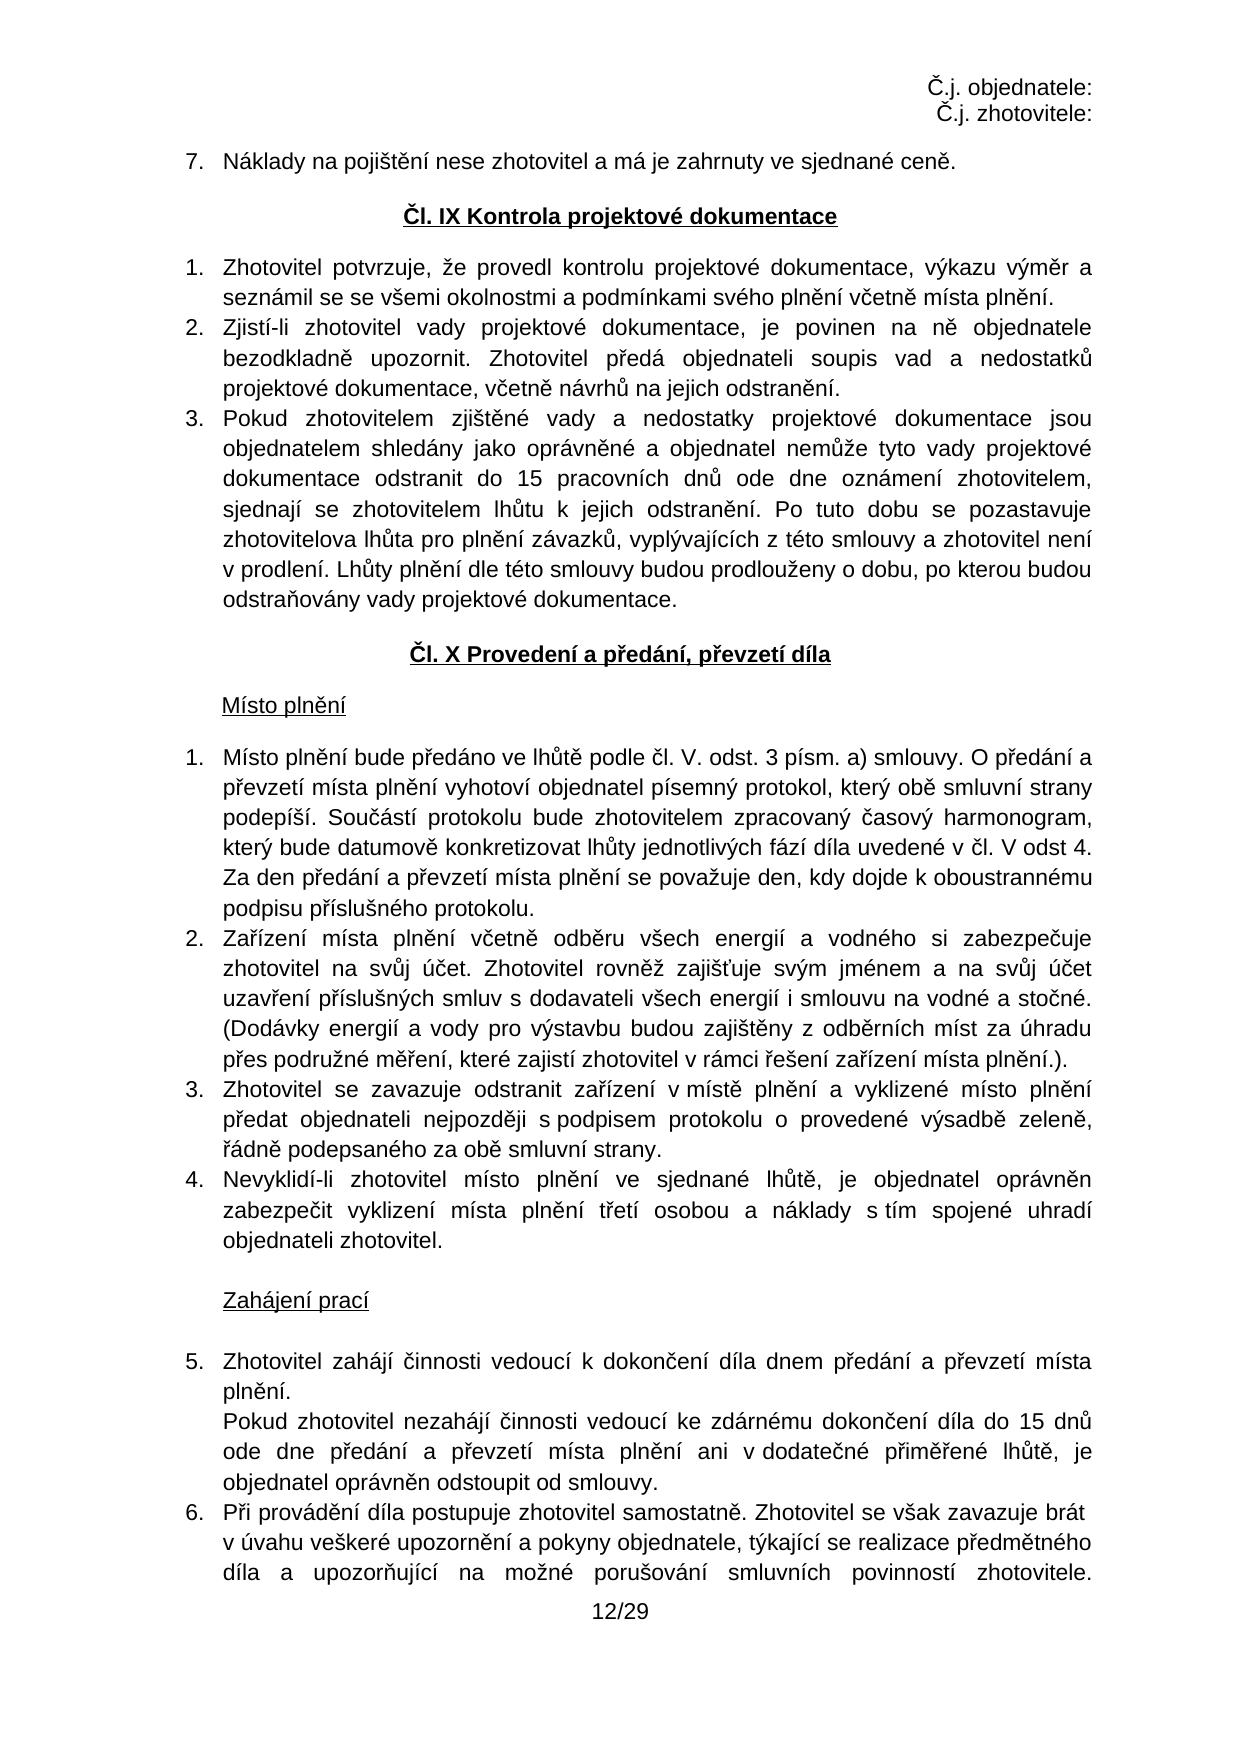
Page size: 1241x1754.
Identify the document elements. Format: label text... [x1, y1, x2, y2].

list Místo plnění bude předáno ve lhůtě podle čl. V. odst. 3 písm. a) smlouvy. O předání a převzetí místa plnění vyhotoví objednatel písemný protokol, který obě smluvní strany podepíší. Součástí protokolu bude zhotovitelem zpracovaný časový harmonogram, který bude datumově konkretizovat lhůty jednotlivých fází díla uvedené v čl. V odst 4. Za den předání a převzetí místa plnění se považuje den, kdy dojde k oboustrannému podpisu příslušného protokolu. [185, 743, 1093, 921]
list Zhotovitel potvrzuje, že provedl kontrolu projektové dokumentace, výkazu výměr a seznámil se se všemi okolnostmi a podmínkami svého plnění včetně místa plnění. [185, 254, 1093, 310]
list Zhotovitel zahájí činnosti vedoucí k dokončení díla dnem předání a převzetí místa plnění. Pokud zhotovitel nezahájí činnosti vedoucí ke zdárnému dokončení díla do 15 dnů ode dne předání a převzetí místa plnění ani v dodatečné přiměřené lhůtě, je objednatel oprávněn odstoupit od smlouvy. [185, 1348, 1093, 1495]
list Zjistí-li zhotovitel vady projektové dokumentace, je povinen na ně objednatele bezodkladně upozornit. Zhotovitel předá objednateli soupis vad a nedostatků projektové dokumentace, včetně návrhů na jejich odstranění. [185, 314, 1093, 401]
list Pokud zhotovitelem zjištěné vady a nedostatky projektové dokumentace jsou objednatelem shledány jako oprávněné a objednatel nemůže tyto vady projektové dokumentace odstranit do 15 pracovních dnů ode dne oznámení zhotovitelem, sjednají se zhotovitelem lhůtu k jejich odstranění. Po tuto dobu se pozastavuje zhotovitelova lhůta pro plnění závazků, vyplývajících z této smlouvy a zhotovitel není v prodlení. Lhůty plnění dle této smlouvy budou prodlouženy o dobu, po kterou budou odstraňovány vady projektové dokumentace. [185, 405, 1093, 612]
list Zhotovitel se zavazuje odstranit zařízení v místě plnění a vyklizené místo plnění předat objednateli nejpozději s podpisem protokolu o provedené výsadbě zeleně, řádně podepsaného za obě smluvní strany. [185, 1076, 1093, 1162]
text Čl. IX Kontrola projektové dokumentace [148, 203, 1093, 229]
list Zahájení prací [223, 1287, 1093, 1313]
list Nevyklidí-li zhotovitel místo plnění ve sjednané lhůtě, je objednatel oprávněn zabezpečit vyklizení místa plnění třetí osobou a náklady s tím spojené uhradí objednateli zhotovitel. [185, 1166, 1093, 1253]
list Náklady na pojištění nese zhotovitel a má je zahrnuty ve sjednané ceně. [185, 148, 1093, 174]
text Místo plnění [148, 692, 1093, 719]
text Čl. X Provedení a předání, převzetí díla [148, 641, 1093, 668]
list Zařízení místa plnění včetně odběru všech energií a vodného si zabezpečuje zhotovitel na svůj účet. Zhotovitel rovněž zajišťuje svým jménem a na svůj účet uzavření příslušných smluv s dodavateli všech energií i smlouvu na vodné a stočné. (Dodávky energií a vody pro výstavbu budou zajištěny z odběrních míst za úhradu přes podružné měření, které zajistí zhotovitel v rámci řešení zařízení místa plnění.). [185, 925, 1093, 1072]
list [185, 1499, 1093, 1585]
